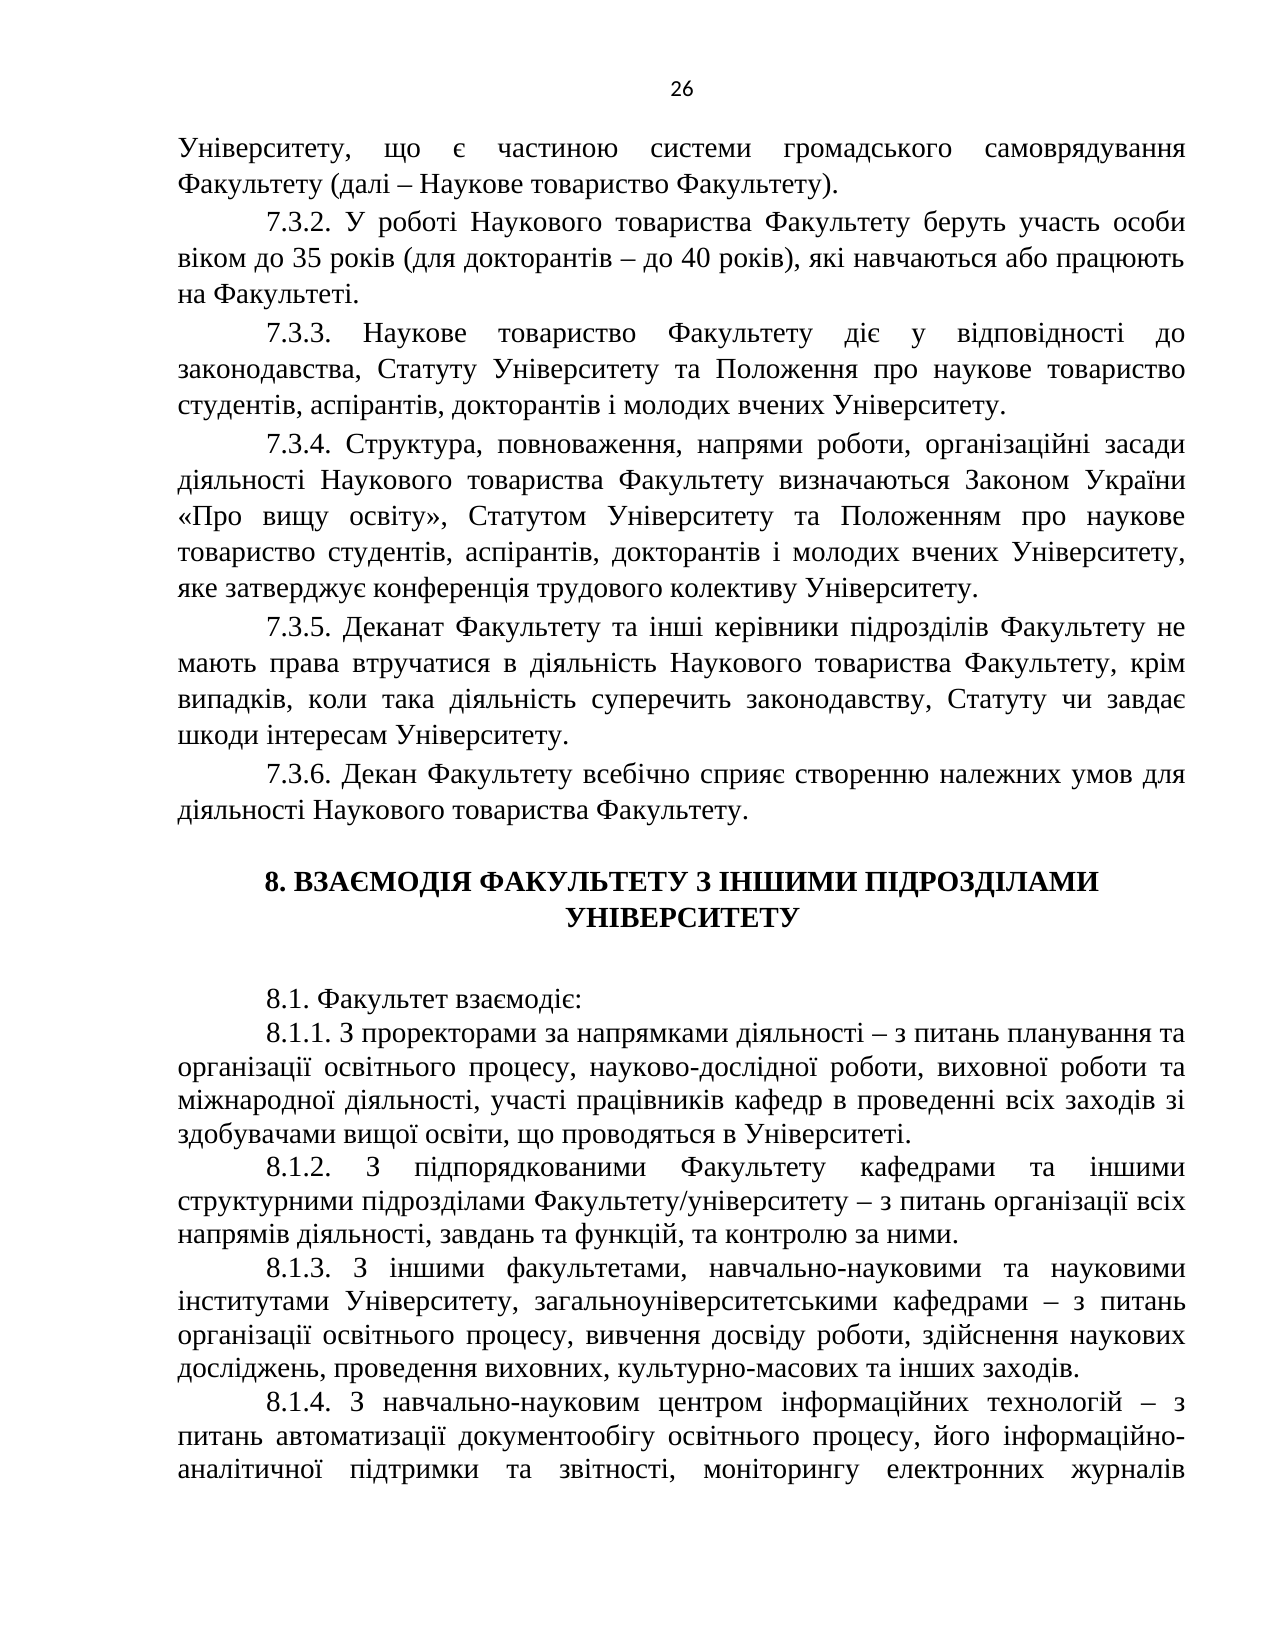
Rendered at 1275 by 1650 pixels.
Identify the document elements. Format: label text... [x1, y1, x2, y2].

text 8.1. Факультет взаємодіє: [177, 982, 1186, 1015]
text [177, 1384, 1186, 1485]
text 7.3.5. Деканат Факультету та інші керівники підрозділів Факультету не мають права втручатися в діяльність Наукового товариства Факультету, крім випадків, коли така діяльність суперечить законодавству, Статуту чи завдає шкоди інтересам Університету. [177, 609, 1186, 751]
text 7.3.4. Структура, повноваження, напрями роботи, організаційні засади діяльності Наукового товариства Факультету визначаються Законом України «Про вищу освіту», Статутом Університету та Положенням про наукове товариство студентів, аспірантів, докторантів і молодих вчених Університету, яке затверджує конференція трудового колективу Університету. [177, 426, 1186, 604]
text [177, 130, 1186, 199]
text 7.3.3. Наукове товариство Факультету діє у відповідності до законодавства, Статуту Університету та Положення про наукове товариство студентів, аспірантів, докторантів і молодих вчених Університету. [177, 315, 1186, 421]
subtitle 8. ВЗАЄМОДІЯ ФАКУЛЬТЕТУ З ІНШИМИ ПІДРОЗДІЛАМИ УНІВЕРСИТЕТУ [190, 864, 1174, 934]
text 7.3.6. Декан Факультету всебічно сприяє створенню належних умов для діяльності Наукового товариства Факультету. [177, 756, 1186, 825]
text 8.1.1. З проректорами за напрямками діяльності – з питань планування та організації освітнього процесу, науково-дослідної роботи, виховної роботи та міжнародної діяльності, участі працівників кафедр в проведенні всіх заходів зі здобувачами вищої освіти, що проводяться в Університеті. [177, 1015, 1186, 1149]
text 7.3.2. У роботі Наукового товариства Факультету беруть участь особи віком до 35 років (для докторантів – до 40 років), які навчаються або працюють на Факультеті. [177, 204, 1186, 310]
text 8.1.3. З іншими факультетами, навчально-науковими та науковими інститутами Університету, загальноуніверситетськими кафедрами – з питань організації освітнього процесу, вивчення досвіду роботи, здійснення наукових досліджень, проведення виховних, культурно-масових та інших заходів. [177, 1250, 1186, 1384]
text 8.1.2. З підпорядкованими Факультету кафедрами та іншими структурними підрозділами Факультету/університету – з питань організації всіх напрямів діяльності, завдань та функцій, та контролю за ними. [177, 1149, 1186, 1250]
